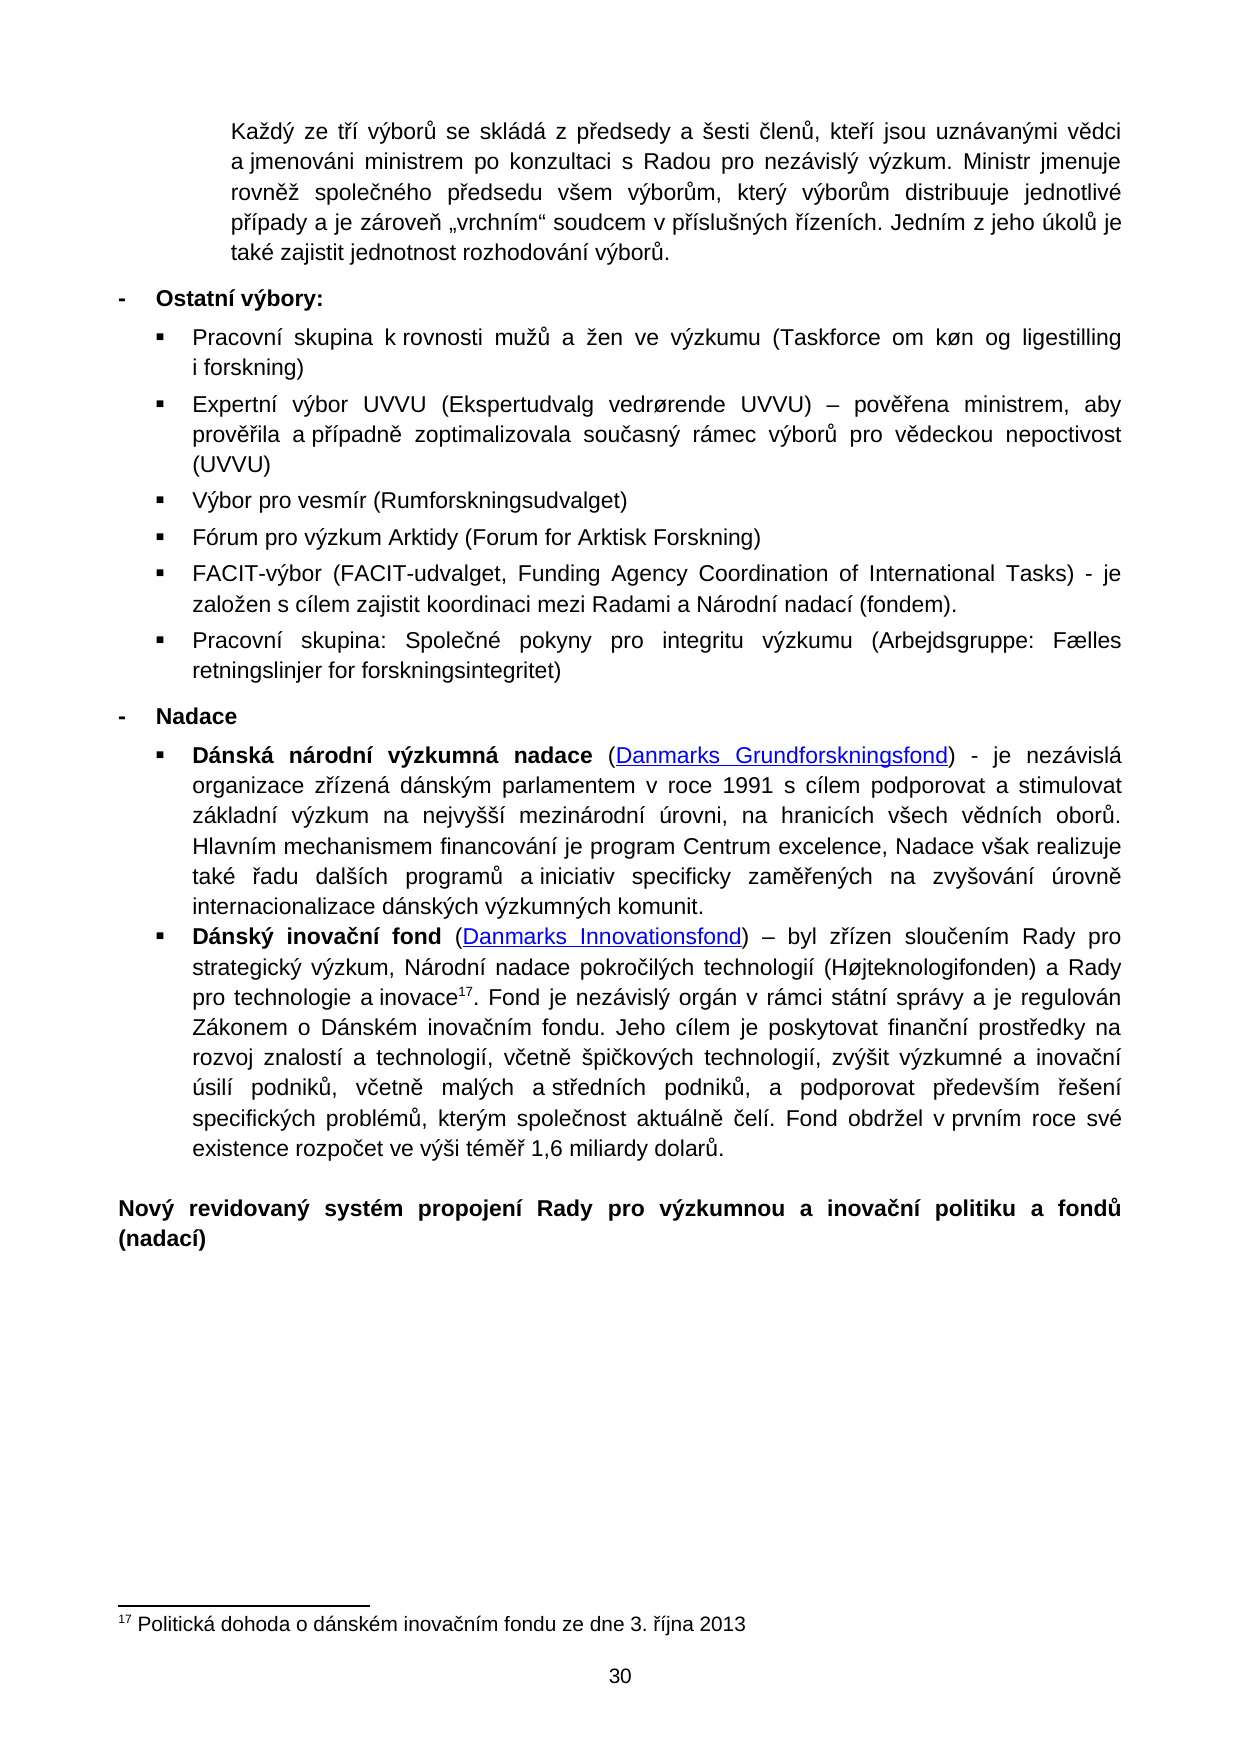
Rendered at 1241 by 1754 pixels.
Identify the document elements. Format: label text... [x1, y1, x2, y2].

list Expertní výbor UVVU (Ekspertudvalg vedrørende UVVU) – pověřena ministrem, aby prověřila a případně zoptimalizovala současný rámec výborů pro vědeckou nepoctivost (UVVU) [154, 391, 1122, 477]
list Fórum pro výzkum Arktidy (Forum for Arktisk Forskning) [154, 524, 1122, 550]
list FACIT-výbor (FACIT-udvalget, Funding Agency Coordination of International Tasks) - je založen s cílem zajistit koordinaci mezi Radami a Národní nadací (fondem). [154, 560, 1122, 617]
list Výbor pro vesmír (Rumforskningsudvalget) [154, 487, 1122, 514]
list Dánský inovační fond (Danmarks Innovationsfond) – byl zřízen sloučením Rady pro strategický výzkum, Národní nadace pokročilých technologií (Højteknologifonden) a Rady pro technologie a inovace. Fond je nezávislý orgán v rámci státní správy a je regulován Zákonem o Dánském inovačním fondu. Jeho cílem je poskytovat finanční prostředky na rozvoj znalostí a technologií, včetně špičkových technologií, zvýšit výzkumné a inovační úsilí podniků, včetně malých a středních podniků, a podporovat především řešení specifických problémů, kterým společnost aktuálně čelí. Fond obdržel v prvním roce své existence rozpočet ve výši téměř 1,6 miliardy dolarů. [154, 923, 1122, 1161]
list Nadace [118, 700, 1122, 731]
list Pracovní skupina k rovnosti mužů a žen ve výzkumu (Taskforce om køn og ligestilling i forskning) [154, 324, 1122, 380]
text Nový revidovaný systém propojení Rady pro výzkumnou a inovační politiku a fondů (nadací) [118, 1195, 1122, 1252]
list Dánská národní výzkumná nadace (Danmarks Grundforskningsfond) - je nezávislá organizace zřízená dánským parlamentem v roce 1991 s cílem podporovat a stimulovat základní výzkum na nejvyšší mezinárodní úrovni, na hranicích všech vědních oborů. Hlavním mechanismem financování je program Centrum excelence, Nadace však realizuje také řadu dalších programů a iniciativ specificky zaměřených na zvyšování úrovně internacionalizace dánských výzkumných komunit. [154, 742, 1122, 919]
list Pracovní skupina: Společné pokyny pro integritu výzkumu (Arbejdsgruppe: Fælles retningslinjer for forskningsintegritet) [154, 627, 1122, 683]
text Každý ze tří výborů se skládá z předsedy a šesti členů, kteří jsou uznávanými vědci a jmenováni ministrem po konzultaci s Radou pro nezávislý výzkum. Ministr jmenuje rovněž společného předsedu všem výborům, který výborům distribuuje jednotlivé případy a je zároveň „vrchním“ soudcem v příslušných řízeních. Jedním z jeho úkolů je také zajistit jednotnost rozhodování výborů. [231, 118, 1122, 265]
list Ostatní výbory: [118, 282, 1122, 313]
